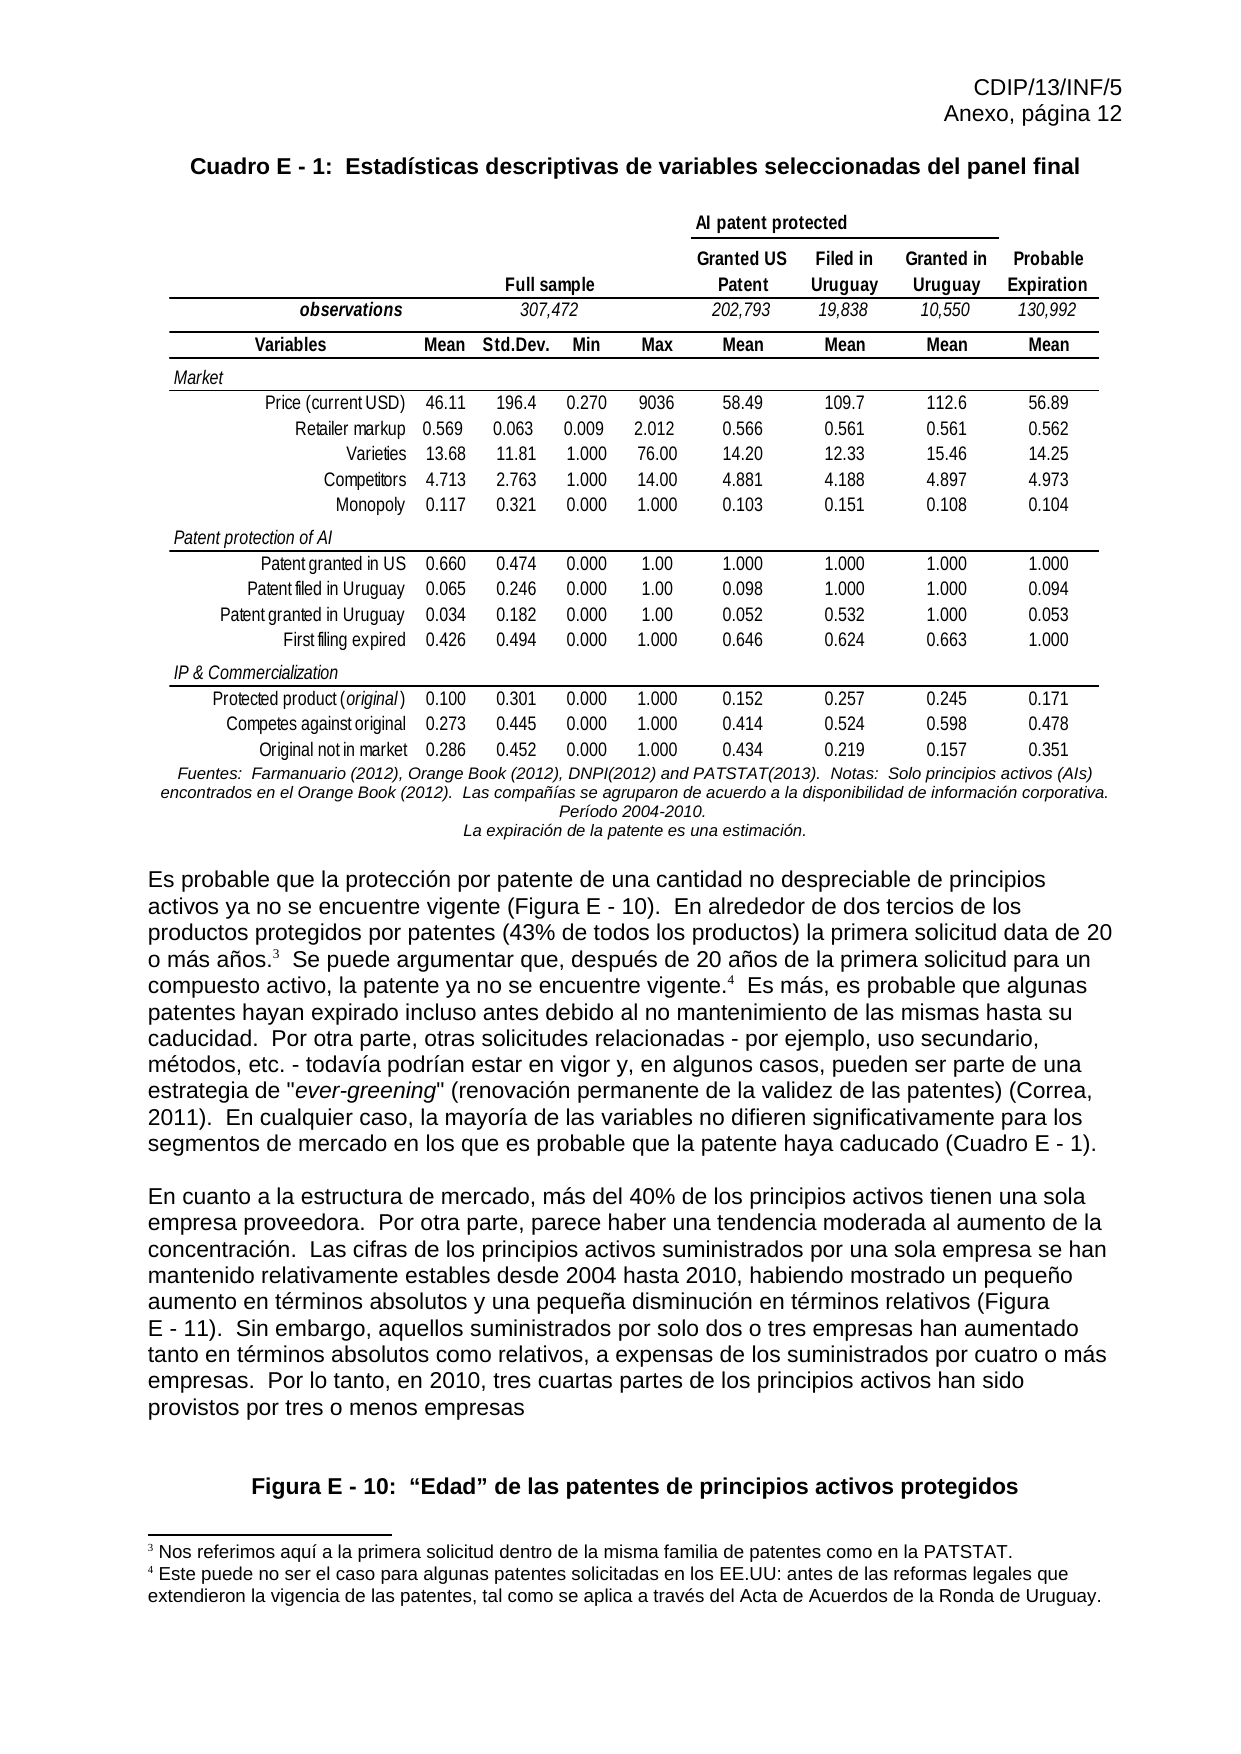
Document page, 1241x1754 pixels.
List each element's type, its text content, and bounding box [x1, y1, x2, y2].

text Fuentes: Farmanuario (2012), Orange Book (2012), DNPI(2012) and PATSTAT(2013). Notas: Solo principios activos (AIs) encontrados en el Orange Book (2012). Las compañías se agruparon de acuerdo a la disponibilidad de información corporativa. Período 2004-2010. La expiración de la patente es una estimación. [148, 763, 1122, 840]
text Es probable que la protección por patente de una cantidad no despreciable de principios activos ya no se encuentre vigente (Figura E - 10). En alrededor de dos tercios de los productos protegidos por patentes (43% de todos los productos) la primera solicitud data de 20 o más años. Se puede argumentar que, después de 20 años de la primera solicitud para un compuesto activo, la patente ya no se encuentre vigente. Es más, es probable que algunas patentes hayan expirado incluso antes debido al no mantenimiento de las mismas hasta su caducidad. Por otra parte, otras solicitudes relacionadas - por ejemplo, uso secundario, métodos, etc. - todavía podrían estar en vigor y, en algunos casos, pueden ser parte de una estrategia de "ever-greening" (renovación permanente de la validez de las patentes) (Correa, 2011). En cualquier caso, la mayoría de las variables no difieren significativamente para los segmentos de mercado en los que es probable que la patente haya caducado (Cuadro E - 1). [148, 866, 1122, 1157]
text Cuadro E - 1: Estadísticas descriptivas de variables seleccionadas del panel final [148, 153, 1122, 179]
text Figura E - 10: “Edad” de las patentes de principios activos protegidos [148, 1473, 1122, 1499]
text En cuanto a la estructura de mercado, más del 40% de los principios activos tienen una sola empresa proveedora. Por otra parte, parece haber una tendencia moderada al aumento de la concentración. Las cifras de los principios activos suministrados por una sola empresa se han mantenido relativamente estables desde 2004 hasta 2010, habiendo mostrado un pequeño aumento en términos absolutos y una pequeña disminución en términos relativos (Figura E - 11). Sin embargo, aquellos suministrados por solo dos o tres empresas han aumentado tanto en términos absolutos como relativos, a expensas de los suministrados por cuatro o más empresas. Por lo tanto, en 2010, tres cuartas partes de los principios activos han sido provistos por tres o menos empresas [148, 1183, 1122, 1420]
